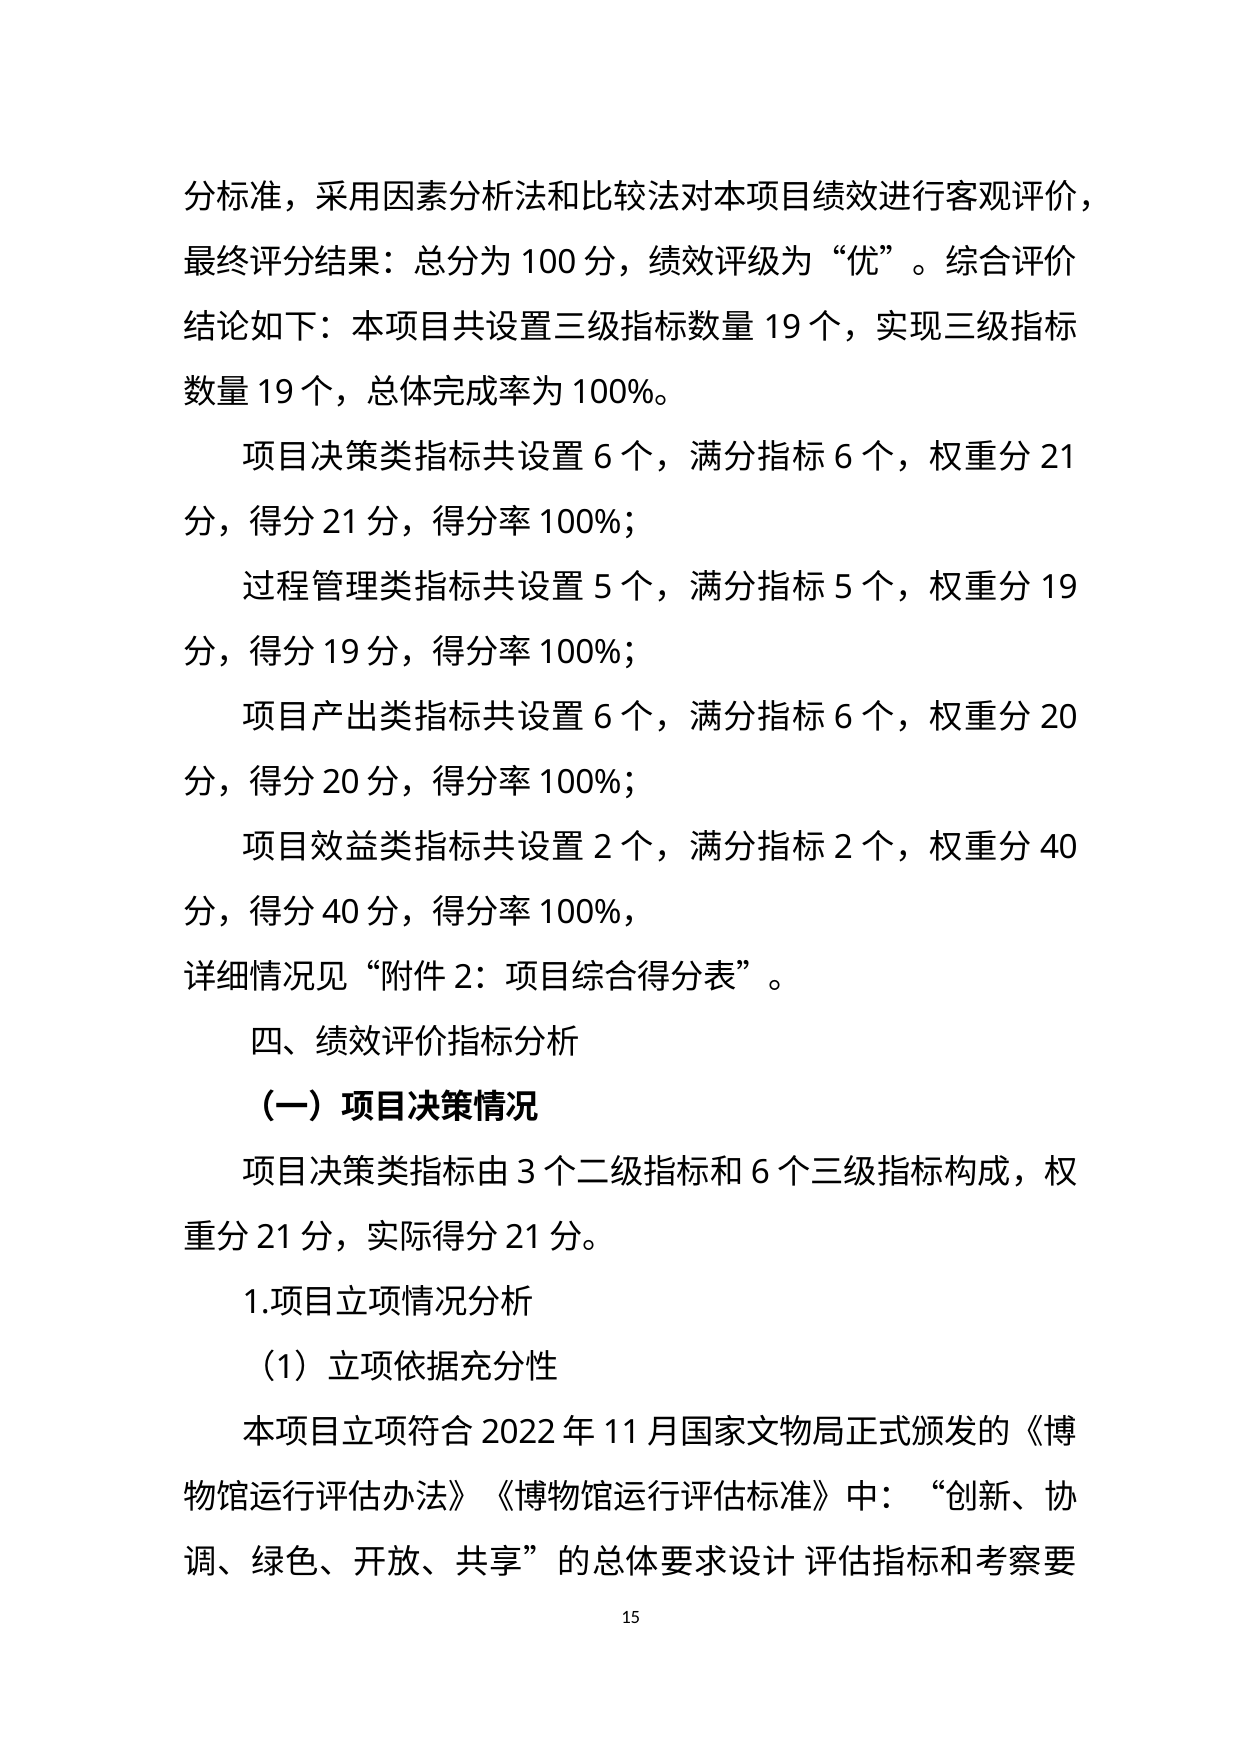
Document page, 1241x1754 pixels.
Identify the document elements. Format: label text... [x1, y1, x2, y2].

text 项目决策类指标由3个二级指标和6个三级指标构成，权重分21分，实际得分21分。 [183, 1137, 1078, 1267]
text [183, 1397, 1078, 1592]
text 四、绩效评价指标分析 [183, 1007, 1078, 1072]
text 项目决策类指标共设置6个，满分指标6个，权重分21分，得分21分，得分率100%； [183, 422, 1078, 552]
text （一）项目决策情况 [183, 1072, 1078, 1137]
text 1.项目立项情况分析 [183, 1267, 1078, 1332]
text （1）立项依据充分性 [183, 1332, 1078, 1397]
text 项目产出类指标共设置6个，满分指标6个，权重分20分，得分20分，得分率100%； [183, 682, 1078, 812]
text 过程管理类指标共设置5个，满分指标5个，权重分19分，得分19分，得分率100%； [183, 552, 1078, 682]
text 项目效益类指标共设置2个，满分指标2个，权重分40分，得分40分，得分率100%， 详细情况见“附件2：项目综合得分表”。 [183, 812, 1078, 1007]
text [183, 162, 1078, 422]
